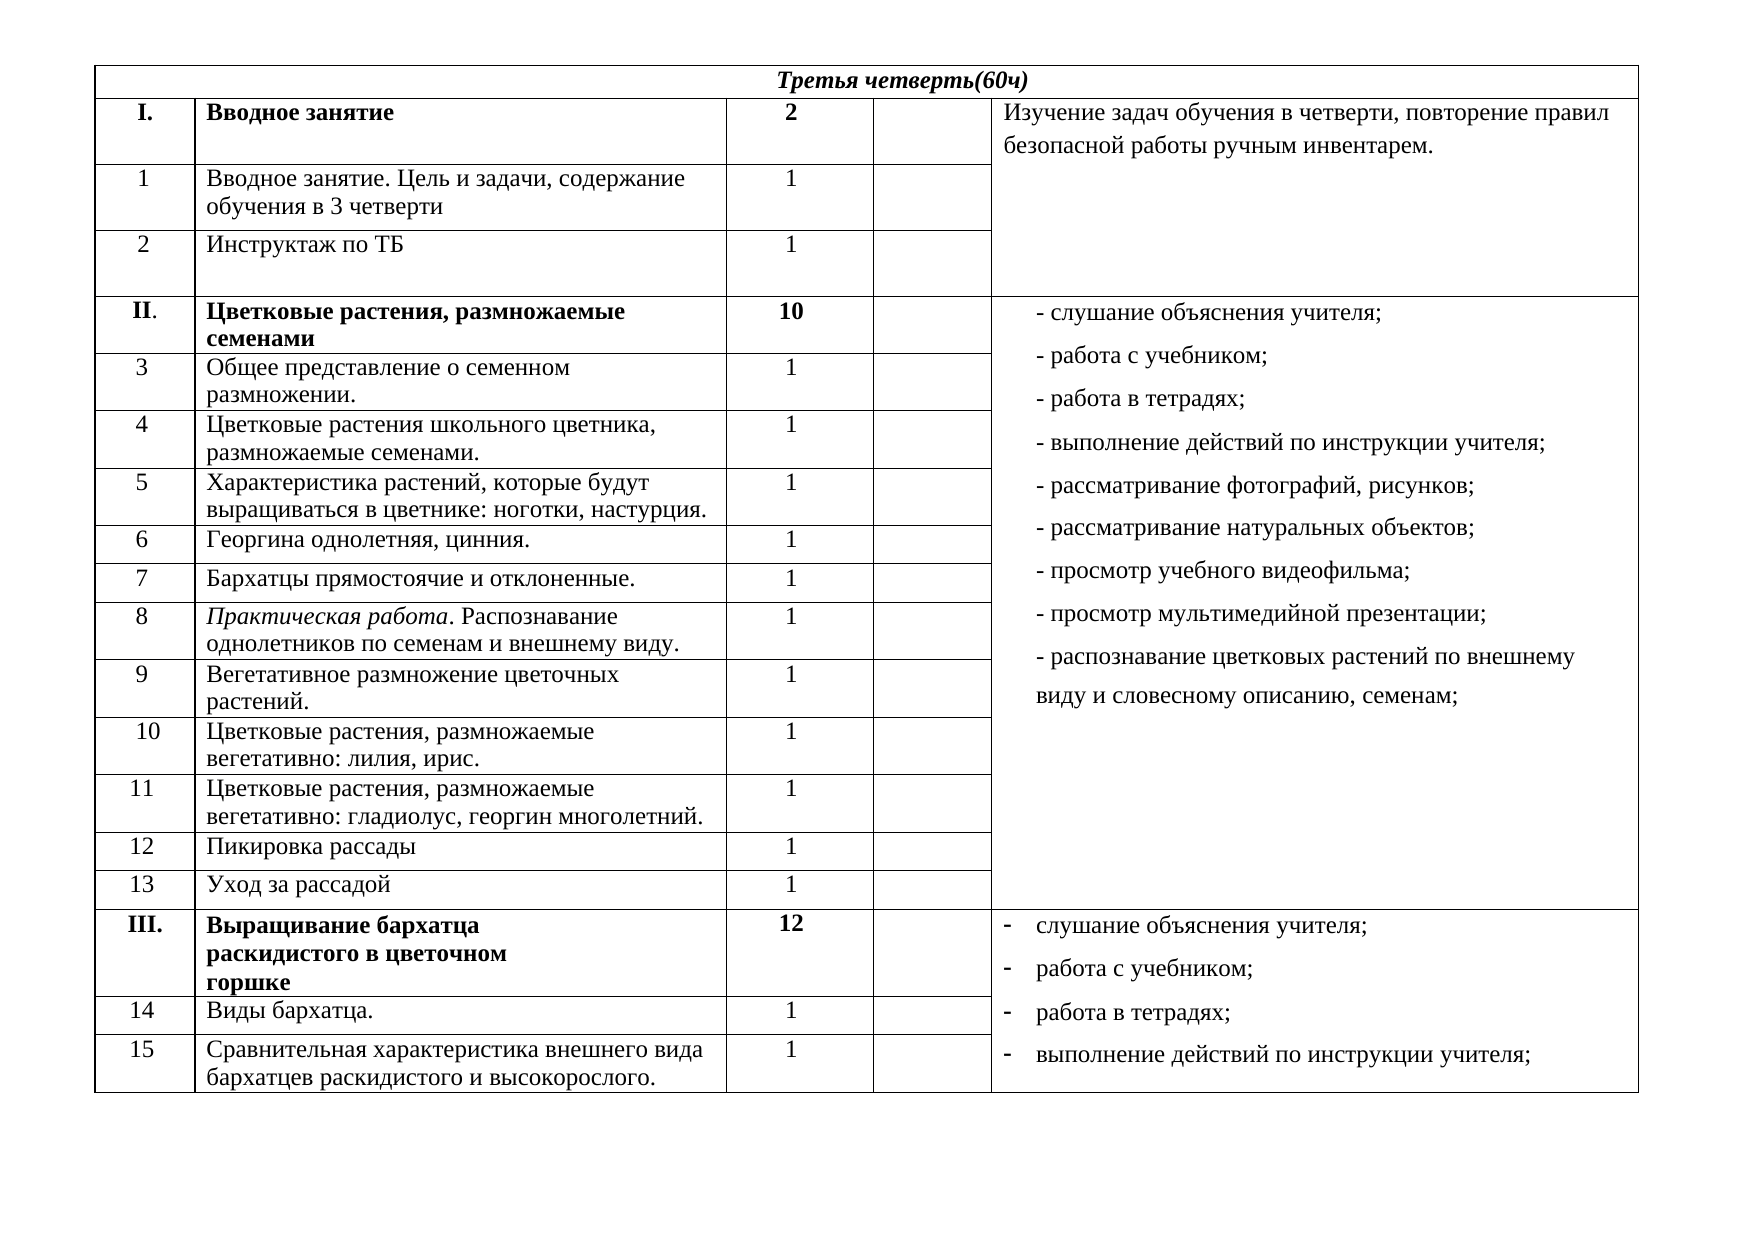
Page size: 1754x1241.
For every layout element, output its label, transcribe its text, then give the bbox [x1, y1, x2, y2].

table_cell Георгина однолетняя, цинния. [196, 526, 726, 563]
table_cell 8 [96, 603, 194, 659]
table_cell [874, 231, 991, 296]
table_cell III. [96, 910, 194, 996]
table_cell Цветковые растения школьного цветника, размножаемые семенами. [196, 411, 726, 467]
table_cell [874, 603, 991, 659]
table_cell Вводное занятие. Цель и задачи, содержание обучения в 3 четверти [196, 165, 726, 230]
table_cell - слушание объяснения учителя; - работа с учебником; - работа в тетрадях; - выполнение действий по инструкции учителя; - рассматривание фотографий, рисунков; - рассматривание натуральных объектов; - просмотр учебного видеофильма; - просмотр мультимедийной презентации; - распознавание цветковых растений по внешнему виду и словесному описанию, семенам; [992, 297, 1638, 909]
table_cell [874, 833, 991, 870]
table_cell 9 [96, 660, 194, 717]
table_cell 1 [727, 833, 873, 870]
table_cell 5 [96, 469, 194, 525]
table_cell Практическая работа. Распознавание однолетников по семенам и внешнему виду. [196, 603, 726, 659]
table_cell 1 [727, 871, 873, 909]
table_cell 1 [727, 564, 873, 602]
table_cell 11 [96, 775, 194, 832]
table_cell [874, 354, 991, 410]
table_cell слушание объяснения учителя; работа с учебником; работа в тетрадях; выполнение действий по инструкции учителя; [992, 910, 1638, 1092]
table_cell 1 [727, 775, 873, 832]
table_cell 7 [96, 564, 194, 602]
table_cell 1 [727, 231, 873, 296]
table_cell Характеристика растений, которые будут выращиваться в цветнике: ноготки, настурция. [196, 469, 726, 525]
table_cell 2 [727, 99, 873, 164]
table_cell [874, 526, 991, 563]
table_cell [874, 297, 991, 352]
table_cell 1 [727, 660, 873, 717]
table_cell Уход за рассадой [196, 871, 726, 909]
table_cell 1 [727, 165, 873, 230]
table_cell 12 [96, 833, 194, 870]
table_cell Бархатцы прямостоячие и отклоненные. [196, 564, 726, 602]
table_cell Общее представление о семенном размножении. [196, 354, 726, 410]
table_cell [874, 775, 991, 832]
table_cell 10 [727, 297, 873, 352]
table_cell Третья четверть(60ч) [96, 66, 1638, 97]
table_cell 1 [727, 718, 873, 774]
table_cell II. [96, 297, 194, 352]
table_cell [874, 411, 991, 467]
table_cell 10 [96, 718, 194, 774]
table_cell 12 [727, 910, 873, 996]
table_cell Изучение задач обучения в четверти, повторение правил безопасной работы ручным инвентарем. [992, 99, 1638, 296]
table_cell 6 [96, 526, 194, 563]
table_cell [874, 469, 991, 525]
table_cell 14 [96, 997, 194, 1034]
table_cell Вводное занятие [196, 99, 726, 164]
table_cell 13 [96, 871, 194, 909]
table_cell Пикировка рассады [196, 833, 726, 870]
table_cell 15 [96, 1035, 194, 1092]
table_cell [874, 871, 991, 909]
table_cell [874, 165, 991, 230]
table_cell 2 [96, 231, 194, 296]
table_cell I. [96, 99, 194, 164]
table_cell [874, 1035, 991, 1092]
table_cell [874, 564, 991, 602]
table_cell 1 [727, 1035, 873, 1092]
table_cell [874, 997, 991, 1034]
table_cell 1 [727, 469, 873, 525]
table_cell Цветковые растения, размножаемые вегетативно: лилия, ирис. [196, 718, 726, 774]
table_cell [874, 718, 991, 774]
table_cell Инструктаж по ТБ [196, 231, 726, 296]
table_cell Виды бархатца. [196, 997, 726, 1034]
table_cell 1 [727, 354, 873, 410]
table_cell 1 [727, 997, 873, 1034]
table_cell 1 [727, 603, 873, 659]
table_cell [874, 660, 991, 717]
table_cell 3 [96, 354, 194, 410]
table_cell Цветковые растения, размножаемые вегетативно: гладиолус, георгин многолетний. [196, 775, 726, 832]
table_cell Выращивание бархатца раскидистого в цветочном горшке [196, 910, 726, 996]
table_cell Вегетативное размножение цветочных растений. [196, 660, 726, 717]
table_cell Сравнительная характеристика внешнего вида бархатцев раскидистого и высокорослого. [196, 1035, 726, 1092]
table_cell [874, 910, 991, 996]
table_cell 1 [96, 165, 194, 230]
table_cell 1 [727, 411, 873, 467]
table_cell Цветковые растения, размножаемые семенами [196, 297, 726, 352]
table_cell 1 [727, 526, 873, 563]
table_cell [874, 99, 991, 164]
table_cell 4 [96, 411, 194, 467]
